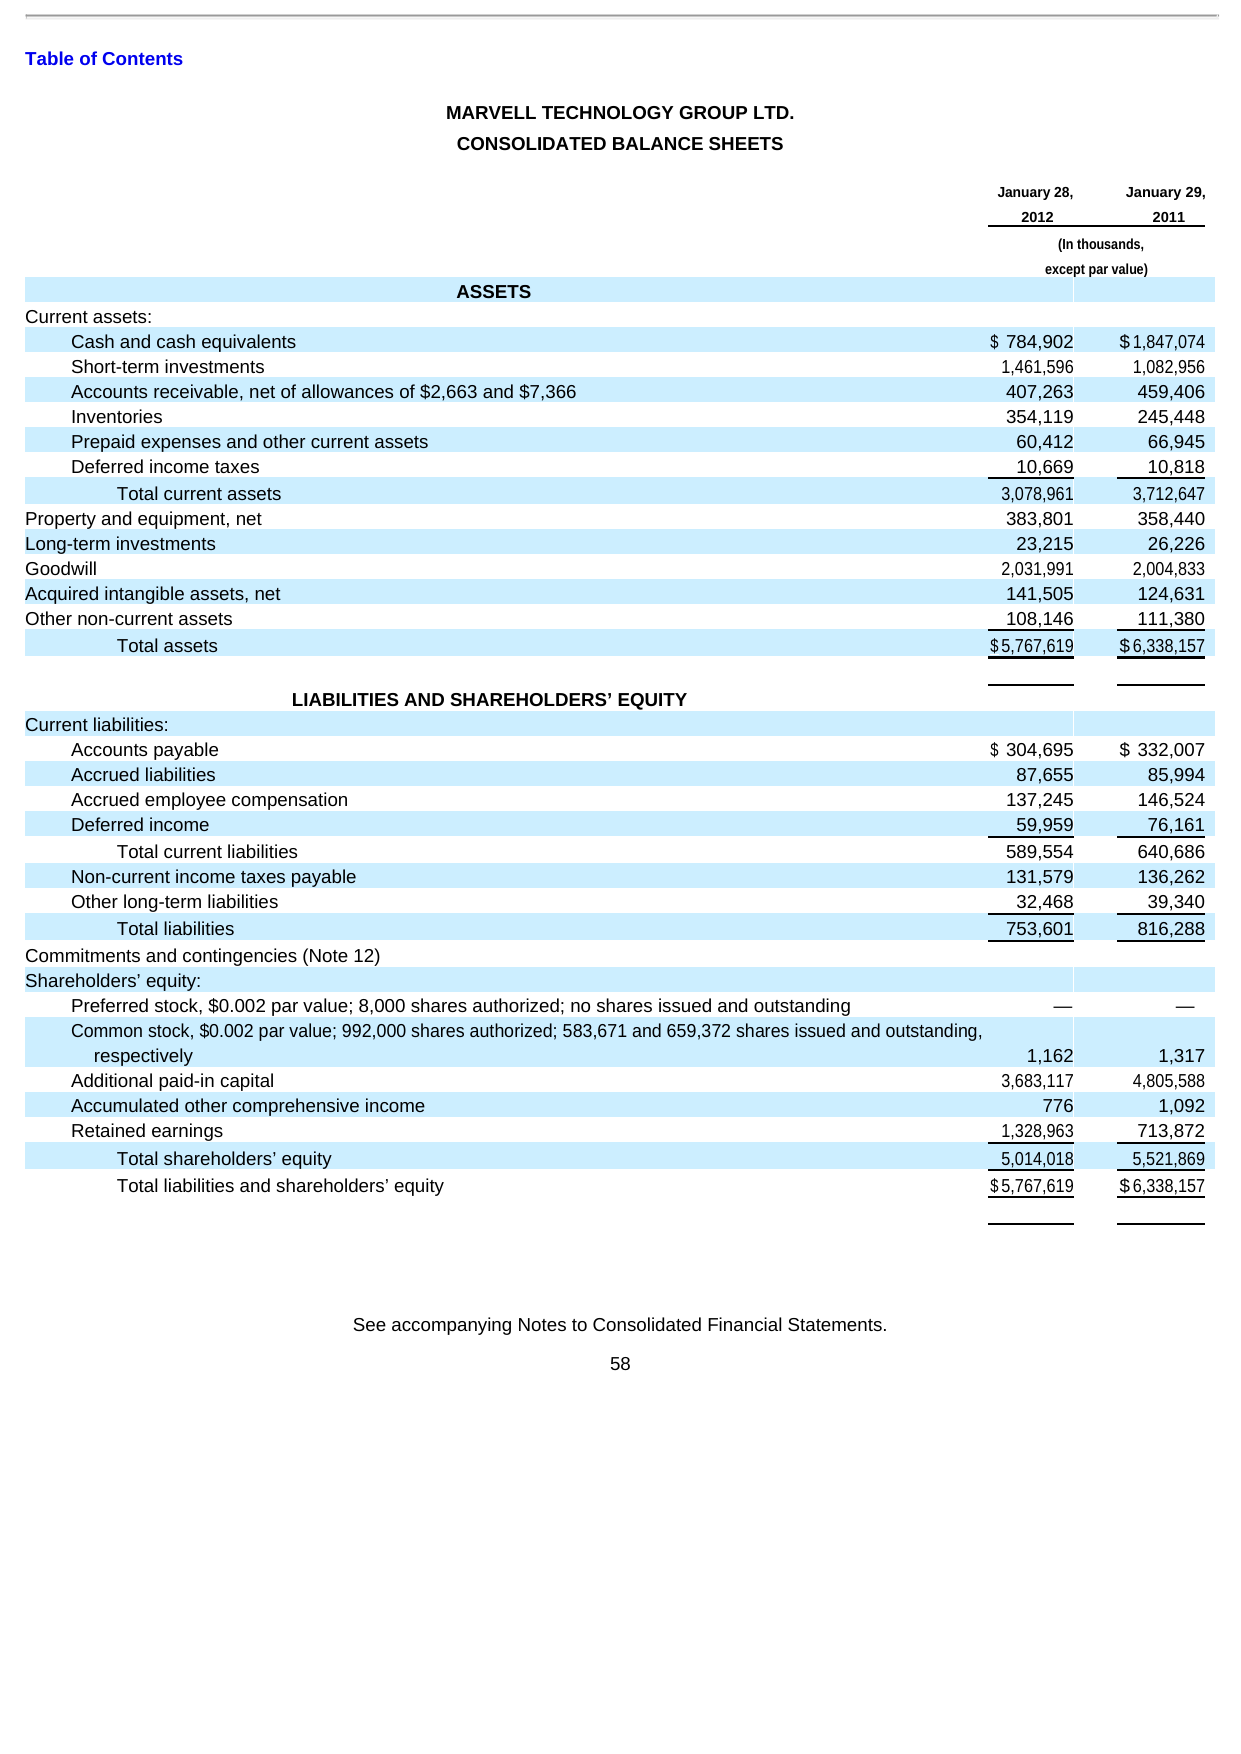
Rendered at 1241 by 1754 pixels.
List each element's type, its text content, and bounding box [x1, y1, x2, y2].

text MARVELL TECHNOLOGY GROUP LTD. [25, 102, 1215, 123]
picture [23, 14, 1220, 21]
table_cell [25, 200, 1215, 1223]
text See accompanying Notes to Consolidated Financial Statements. [25, 1314, 1215, 1336]
text CONSOLIDATED BALANCE SHEETS [25, 133, 1215, 154]
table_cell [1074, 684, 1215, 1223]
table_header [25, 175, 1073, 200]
text 58 [25, 1352, 1215, 1374]
text Table of Contents [25, 48, 1215, 69]
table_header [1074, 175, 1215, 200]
